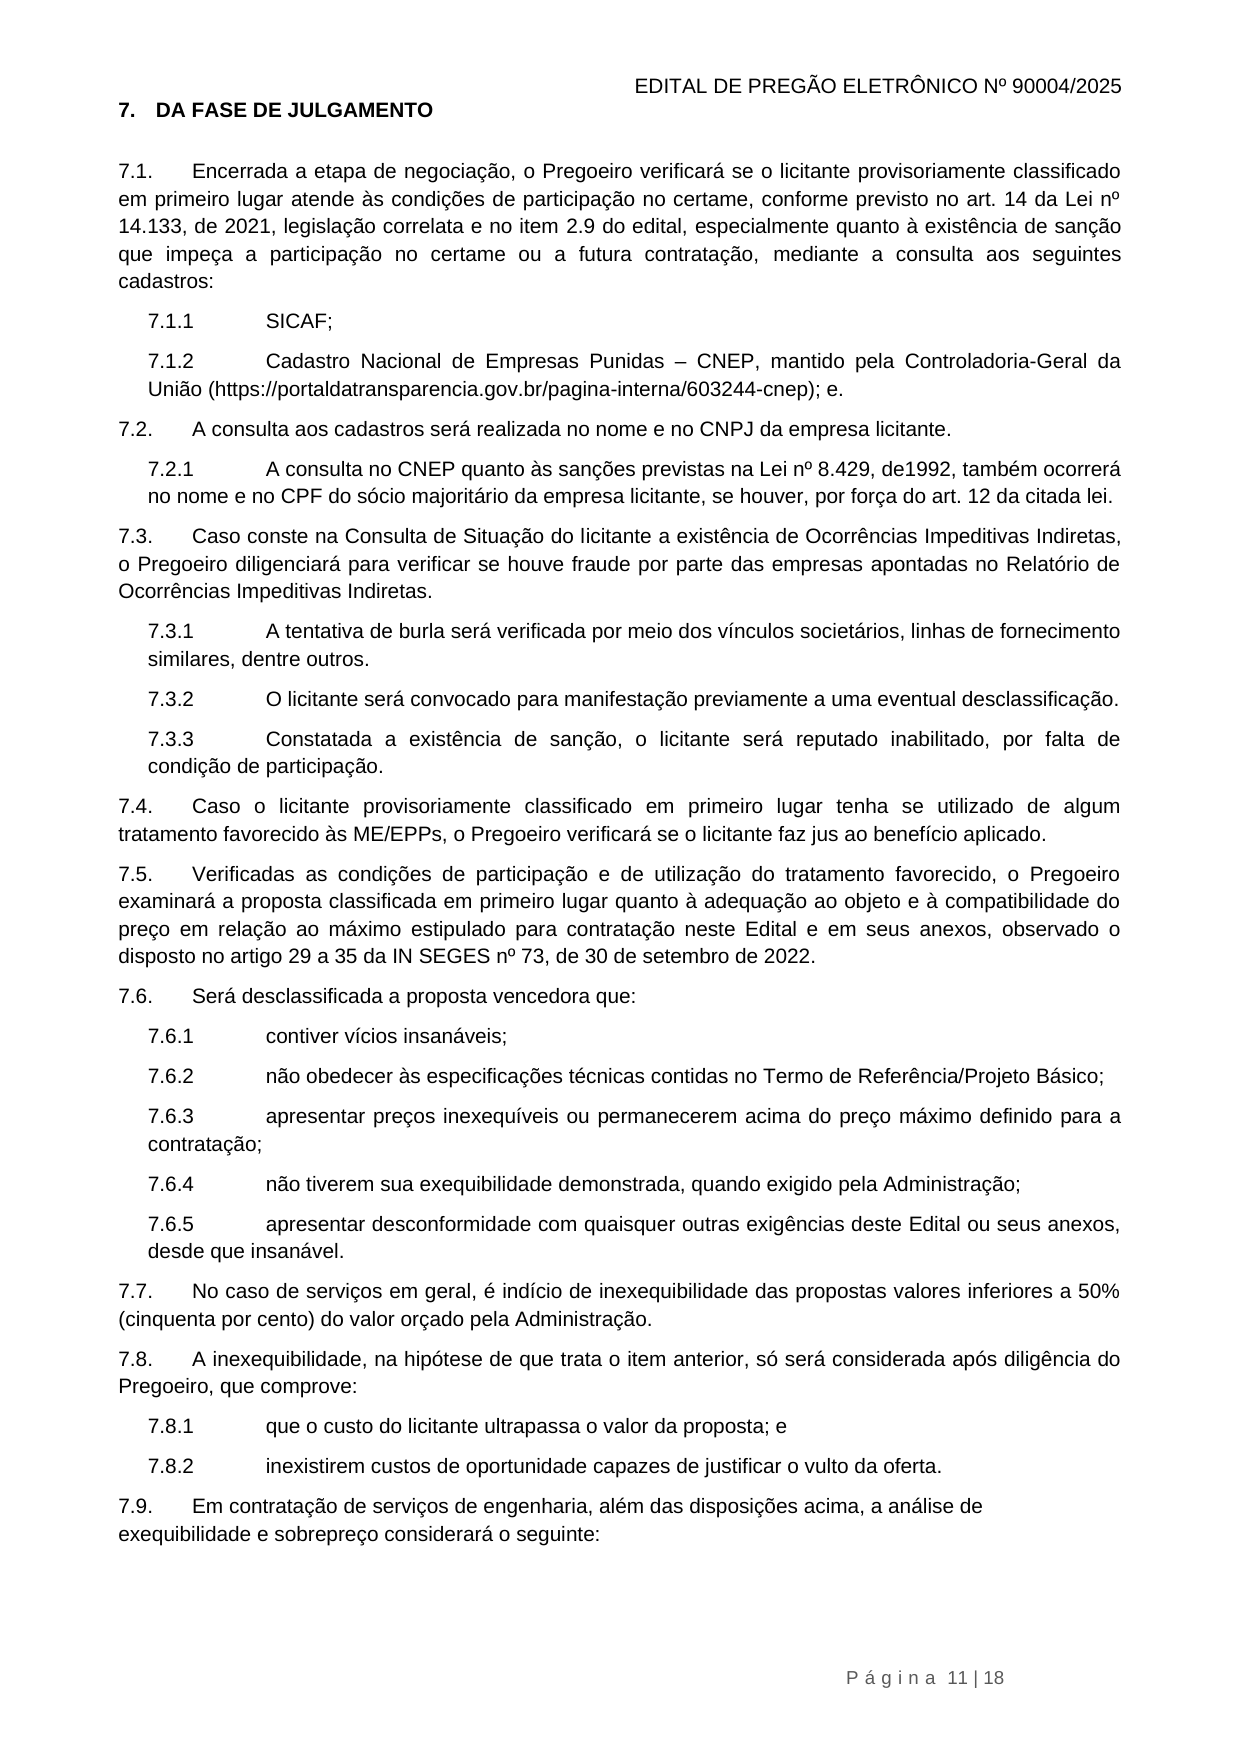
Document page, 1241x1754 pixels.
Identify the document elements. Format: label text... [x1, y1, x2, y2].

text que o custo do licitante ultrapassa o valor da proposta; e [148, 1414, 1122, 1438]
text Será desclassificada a proposta vencedora que: [118, 984, 1122, 1008]
text DA FASE DE JULGAMENTO [118, 98, 1122, 122]
text A tentativa de burla será verificada por meio dos vínculos societários, linhas de fornecimento similares, dentre outros. [148, 619, 1122, 670]
text SICAF; [148, 309, 1122, 333]
text Cadastro Nacional de Empresas Punidas – CNEP, mantido pela Controladoria-Geral da União (https://portaldatransparencia.gov.br/pagina-interna/603244-cnep); e. [148, 349, 1122, 400]
text Encerrada a etapa de negociação, o Pregoeiro verificará se o licitante provisoriamente classificado em primeiro lugar atende às condições de participação no certame, conforme previsto no art. 14 da Lei nº 14.133, de 2021, legislação correlata e no item 2.9 do edital, especialmente quanto à existência de sanção que impeça a participação no certame ou a futura contratação, mediante a consulta aos seguintes cadastros: [118, 159, 1122, 293]
text não tiverem sua exequibilidade demonstrada, quando exigido pela Administração; [148, 1171, 1122, 1195]
text Caso o licitante provisoriamente classificado em primeiro lugar tenha se utilizado de algum tratamento favorecido às ME/EPPs, o Pregoeiro verificará se o licitante faz jus ao benefício aplicado. [118, 794, 1122, 845]
text A consulta no CNEP quanto às sanções previstas na Lei nº 8.429, de1992, também ocorrerá no nome e no CPF do sócio majoritário da empresa licitante, se houver, por força do art. 12 da citada lei. [148, 456, 1122, 508]
text Caso conste na Consulta de Situação do licitante a existência de Ocorrências Impeditivas Indiretas, o Pregoeiro diligenciará para verificar se houve fraude por parte das empresas apontadas no Relatório de Ocorrências Impeditivas Indiretas. [118, 524, 1122, 603]
text O licitante será convocado para manifestação previamente a uma eventual desclassificação. [148, 686, 1122, 710]
text apresentar desconformidade com quaisquer outras exigências deste Edital ou seus anexos, desde que insanável. [148, 1211, 1122, 1263]
text A consulta aos cadastros será realizada no nome e no CNPJ da empresa licitante. [118, 416, 1122, 440]
text contiver vícios insanáveis; [148, 1024, 1122, 1048]
text Constatada a existência de sanção, o licitante será reputado inabilitado, por falta de condição de participação. [148, 726, 1122, 778]
text Verificadas as condições de participação e de utilização do tratamento favorecido, o Pregoeiro examinará a proposta classificada em primeiro lugar quanto à adequação ao objeto e à compatibilidade do preço em relação ao máximo estipulado para contratação neste Edital e em seus anexos, observado o disposto no artigo 29 a 35 da IN SEGES nº 73, de 30 de setembro de 2022. [118, 861, 1122, 968]
text A inexequibilidade, na hipótese de que trata o item anterior, só será considerada após diligência do Pregoeiro, que comprove: [118, 1346, 1122, 1398]
text No caso de serviços em geral, é indício de inexequibilidade das propostas valores inferiores a 50% (cinquenta por cento) do valor orçado pela Administração. [118, 1279, 1122, 1330]
text não obedecer às especificações técnicas contidas no Termo de Referência/Projeto Básico; [148, 1064, 1122, 1088]
text apresentar preços inexequíveis ou permanecerem acima do preço máximo definido para a contratação; [148, 1104, 1122, 1155]
text Em contratação de serviços de engenharia, além das disposições acima, a análise de exequibilidade e sobrepreço considerará o seguinte: [118, 1494, 1122, 1545]
text inexistirem custos de oportunidade capazes de justificar o vulto da oferta. [148, 1454, 1122, 1478]
